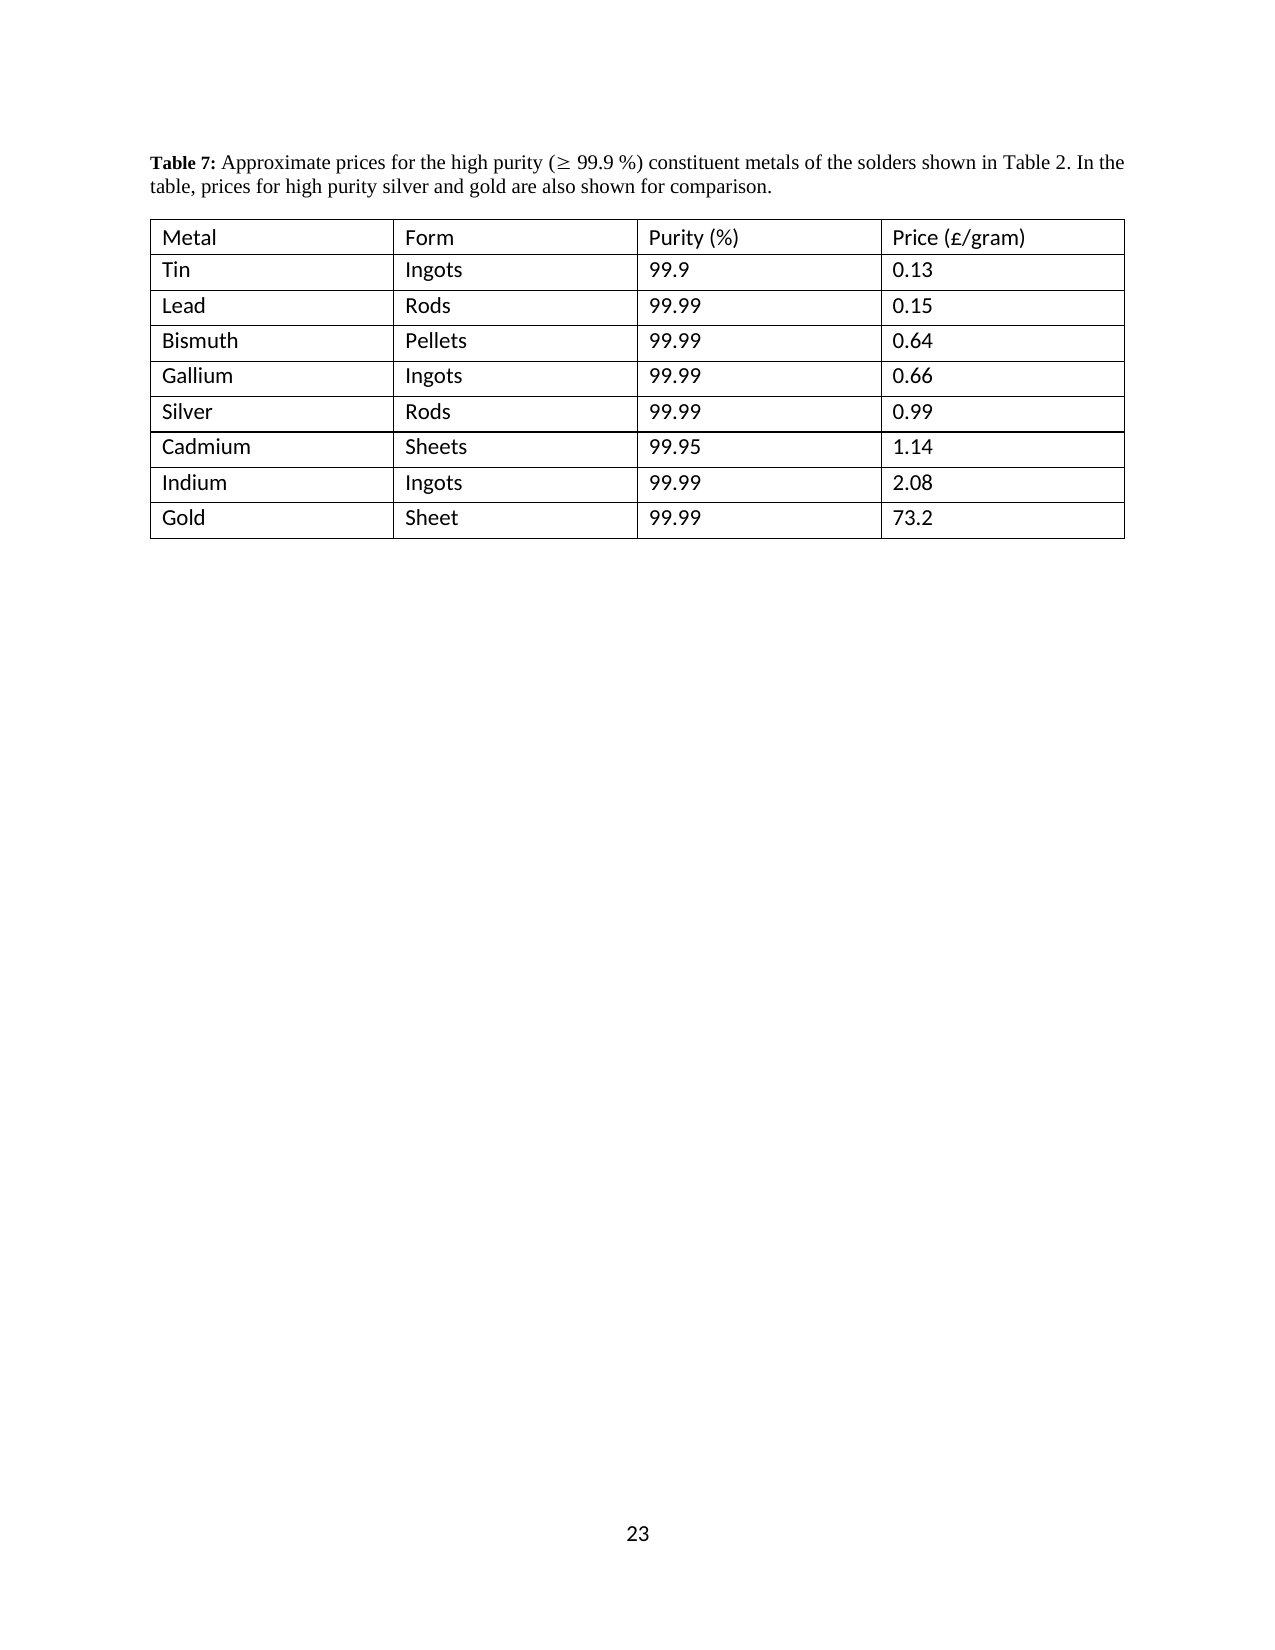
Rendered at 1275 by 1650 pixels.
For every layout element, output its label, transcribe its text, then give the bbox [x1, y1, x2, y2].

table_cell Pellets [394, 326, 637, 361]
table_cell Sheets [394, 433, 637, 467]
table_cell Rods [394, 291, 637, 325]
table_cell 0.64 [882, 326, 1124, 361]
table_cell Cadmium [151, 433, 393, 467]
table_cell Ingots [394, 468, 637, 502]
table_cell Sheet [394, 503, 637, 538]
table_cell 1.14 [882, 433, 1124, 467]
table_cell 99.99 [638, 397, 881, 431]
table_cell Silver [151, 397, 393, 431]
text Table 7: Approximate prices for the high purity ( 99.9 %) constituent metals of the solders shown in Table 2. In the table, prices for high purity silver and gold are also shown for comparison. [150, 150, 1125, 198]
table_cell 0.99 [882, 397, 1124, 431]
table_cell Ingots [394, 255, 637, 290]
table_cell 99.99 [638, 291, 881, 325]
table_cell Lead [151, 291, 393, 325]
table_header Purity (%) [638, 220, 881, 254]
table_cell 0.66 [882, 362, 1124, 396]
table_cell Gold [151, 503, 393, 538]
table_header Metal [151, 220, 393, 254]
table_header Price (£/gram) [882, 220, 1124, 254]
table_header Form [394, 220, 637, 254]
table_cell 0.15 [882, 291, 1124, 325]
table_cell 99.9 [638, 255, 881, 290]
table_cell Gallium [151, 362, 393, 396]
table_cell 99.95 [638, 433, 881, 467]
table_cell Ingots [394, 362, 637, 396]
table_cell 99.99 [638, 468, 881, 502]
table_cell 99.99 [638, 503, 881, 538]
table_cell Tin [151, 255, 393, 290]
table_cell 73.2 [882, 503, 1124, 538]
table_cell Indium [151, 468, 393, 502]
table_cell 99.99 [638, 326, 881, 361]
table_cell 2.08 [882, 468, 1124, 502]
table_cell Bismuth [151, 326, 393, 361]
table_cell 99.99 [638, 362, 881, 396]
table_cell 0.13 [882, 255, 1124, 290]
table_cell Rods [394, 397, 637, 431]
